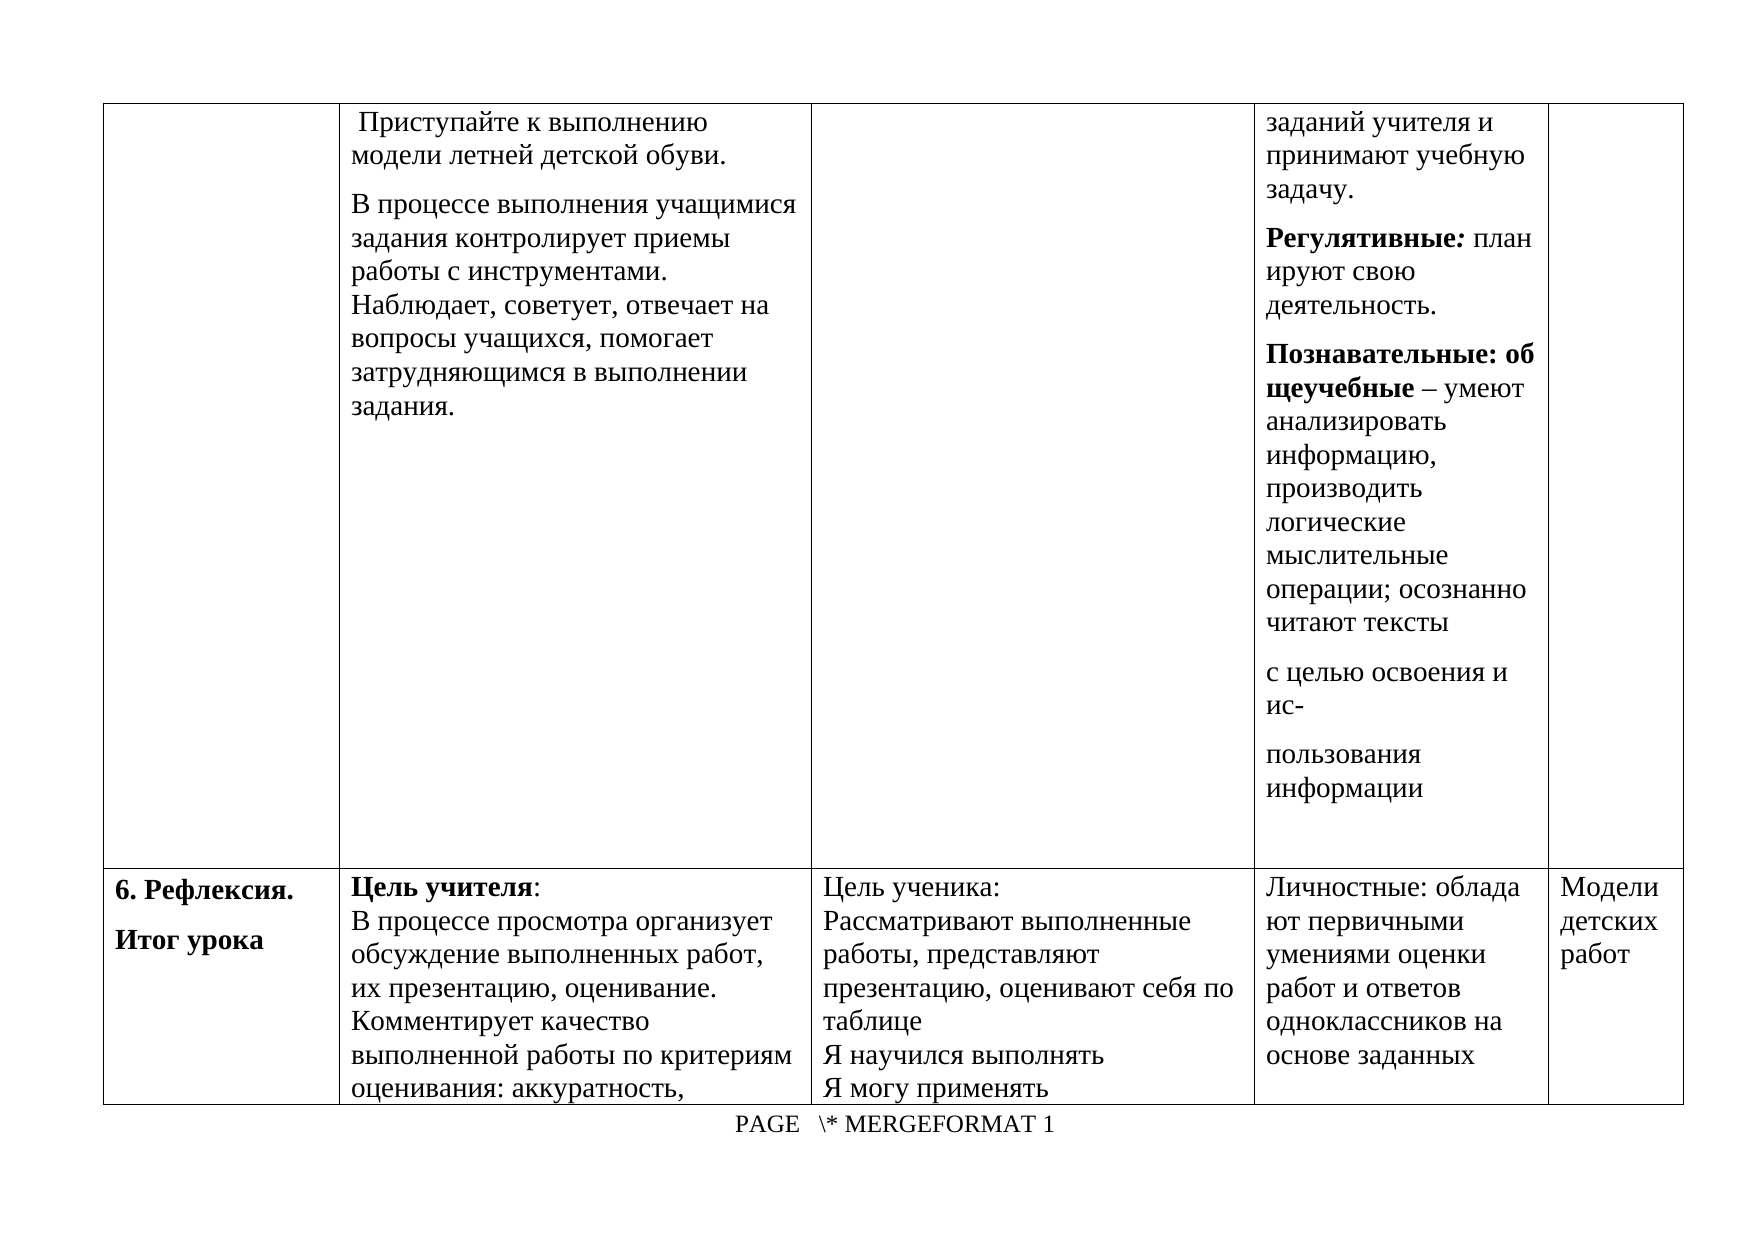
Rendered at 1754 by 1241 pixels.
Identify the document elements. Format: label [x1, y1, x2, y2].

table_cell [104, 869, 339, 1104]
table_cell [1549, 104, 1683, 868]
table_cell [104, 104, 339, 868]
table_cell [1549, 869, 1683, 1104]
table_cell [1255, 869, 1548, 1104]
table_cell [812, 104, 1254, 868]
table_cell [812, 869, 1254, 1104]
table_cell [340, 869, 811, 1104]
table_cell [340, 104, 811, 868]
table_cell [1255, 104, 1548, 868]
